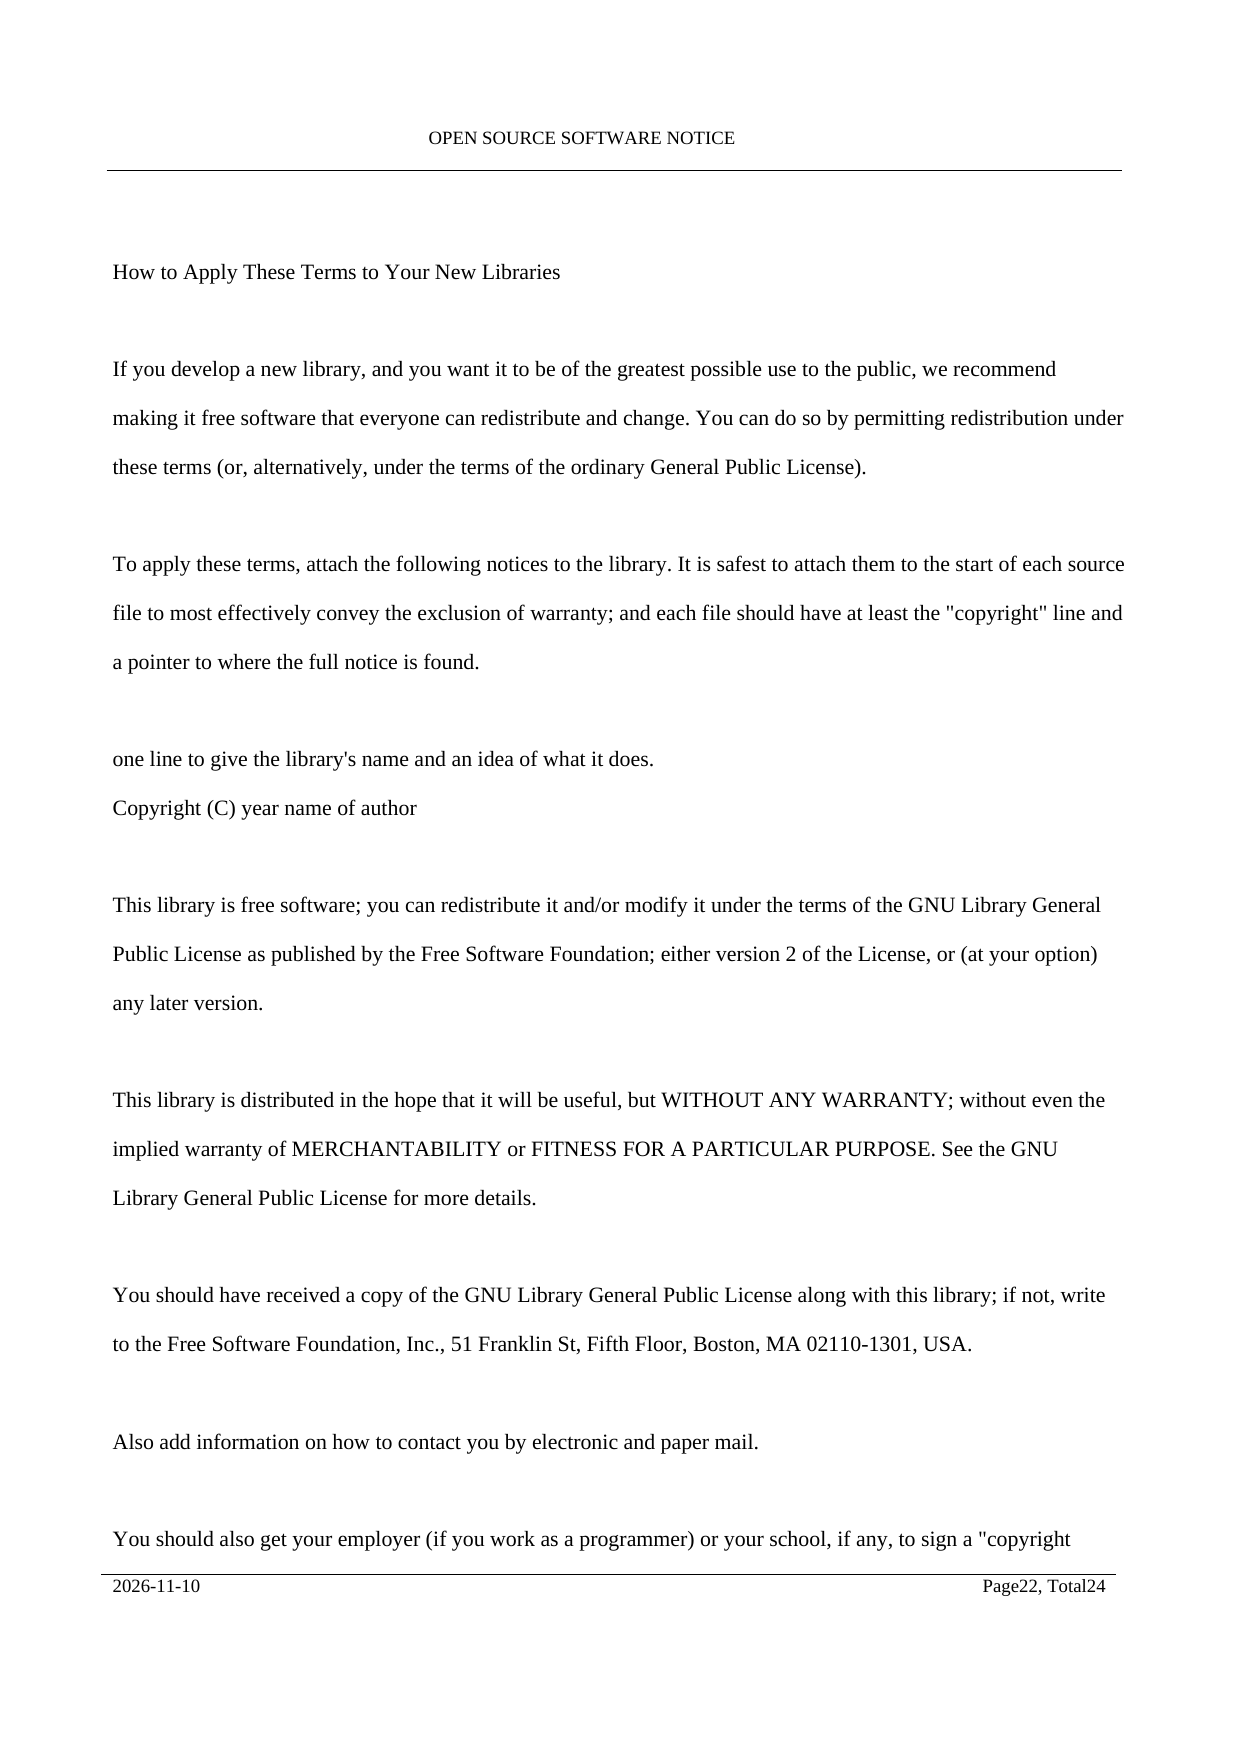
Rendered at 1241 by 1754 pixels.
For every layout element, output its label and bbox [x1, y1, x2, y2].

text [112, 206, 1128, 1555]
